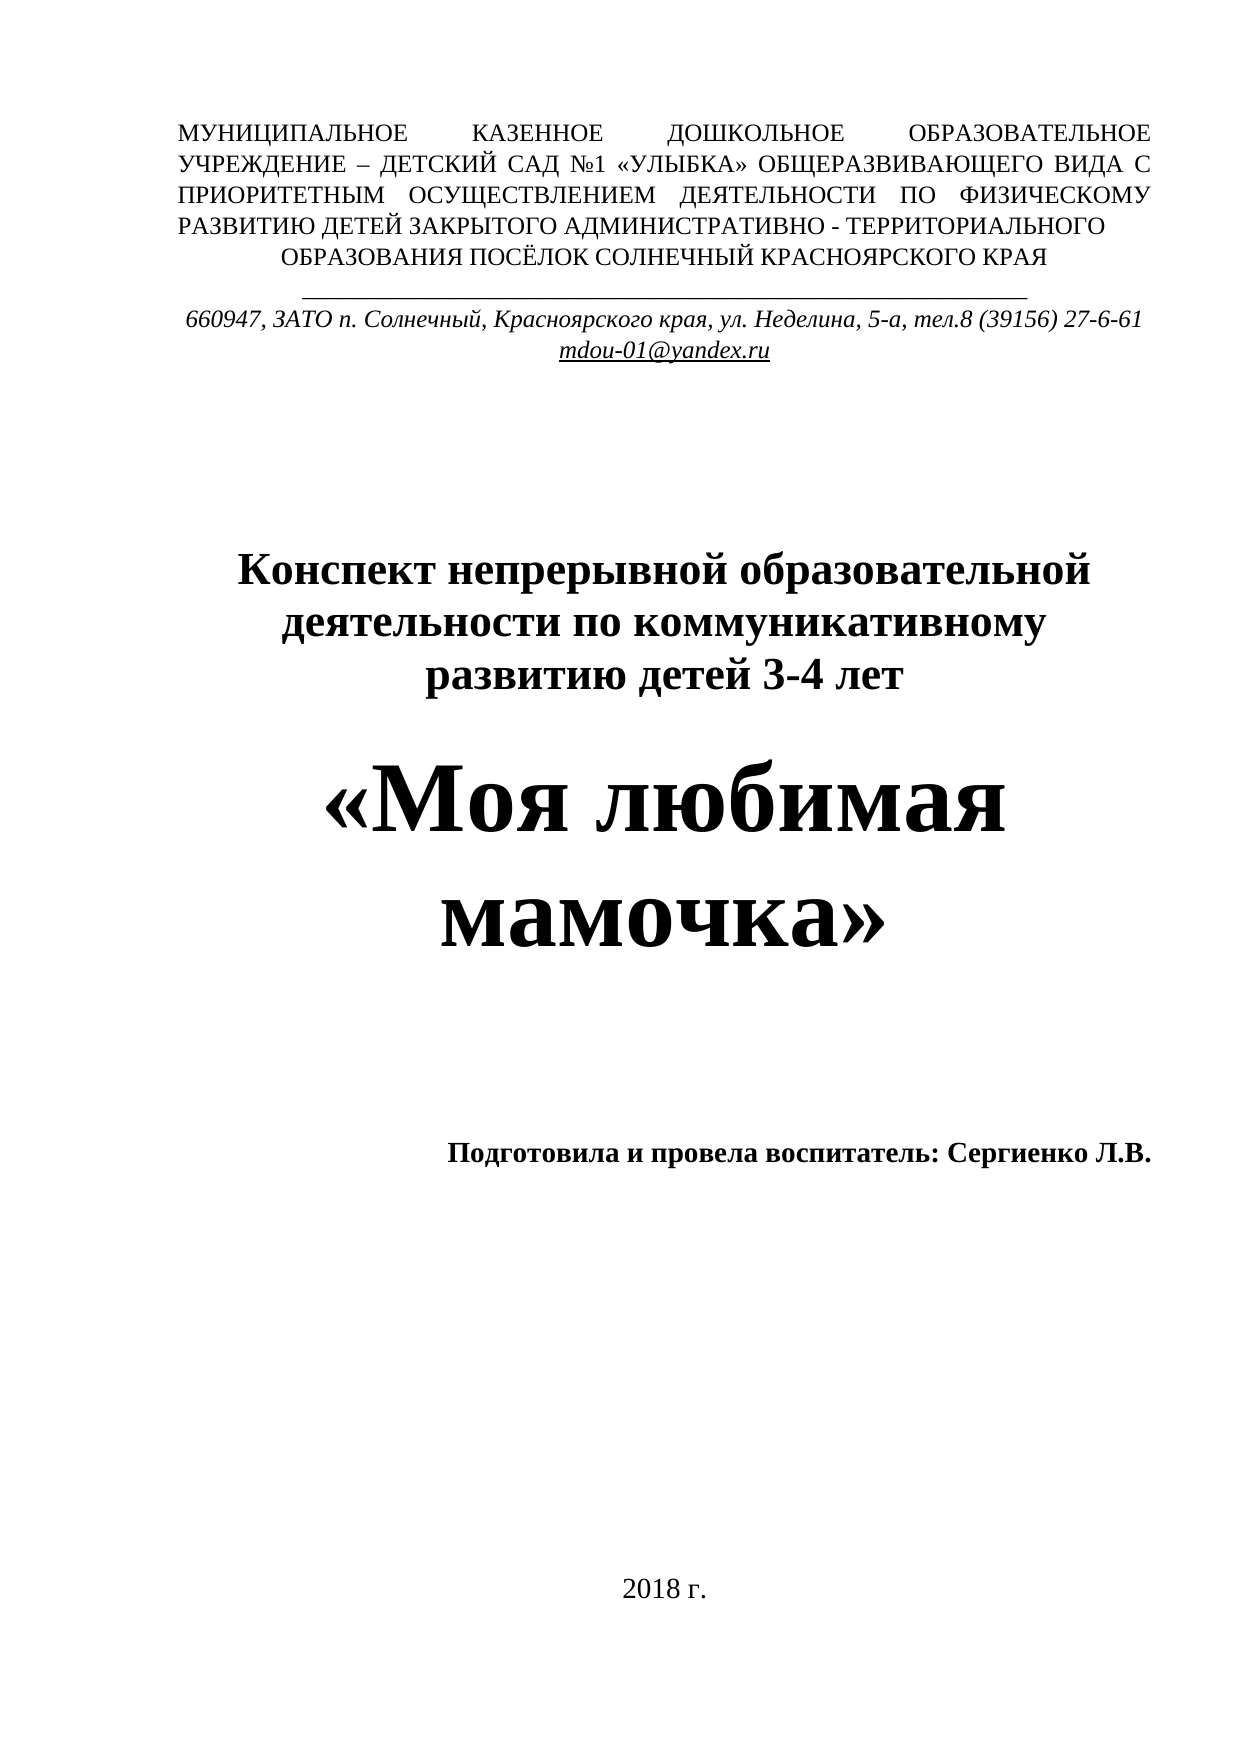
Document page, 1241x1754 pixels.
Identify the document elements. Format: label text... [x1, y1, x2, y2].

text Подготовила и провела воспитатель: Сергиенко Л.В. [177, 1136, 1152, 1169]
text 660947, ЗАТО п. Солнечный, Красноярского края, ул. Неделина, 5-а, тел.8 (39156) 27-6-61 [177, 304, 1152, 333]
text Конспект непрерывной образовательной деятельности по коммуникативному развитию детей 3-4 лет [177, 541, 1152, 699]
text __________________________________________________________ [177, 273, 1152, 302]
text mdou-01@yandex.ru [177, 335, 1152, 364]
text «Моя любимая мамочка» [177, 738, 1152, 968]
text МУНИЦИПАЛЬНОЕ КАЗЕННОЕ ДОШКОЛЬНОЕ ОБРАЗОВАТЕЛЬНОЕ УЧРЕЖДЕНИЕ – ДЕТСКИЙ САД №1 «УЛЫБКА» ОБЩЕРАЗВИВАЮЩЕГО ВИДА С ПРИОРИТЕТНЫМ ОСУЩЕСТВЛЕНИЕМ ДЕЯТЕЛЬНОСТИ ПО ФИЗИЧЕСКОМУ РАЗВИТИЮ ДЕТЕЙ ЗАКРЫТОГО АДМИНИСТРАТИВНО - ТЕРРИТОРИАЛЬНОГО [177, 118, 1152, 240]
text ОБРАЗОВАНИЯ ПОСЁЛОК СОЛНЕЧНЫЙ КРАСНОЯРСКОГО КРАЯ [177, 242, 1152, 271]
text 2018 г. [177, 1572, 1152, 1605]
